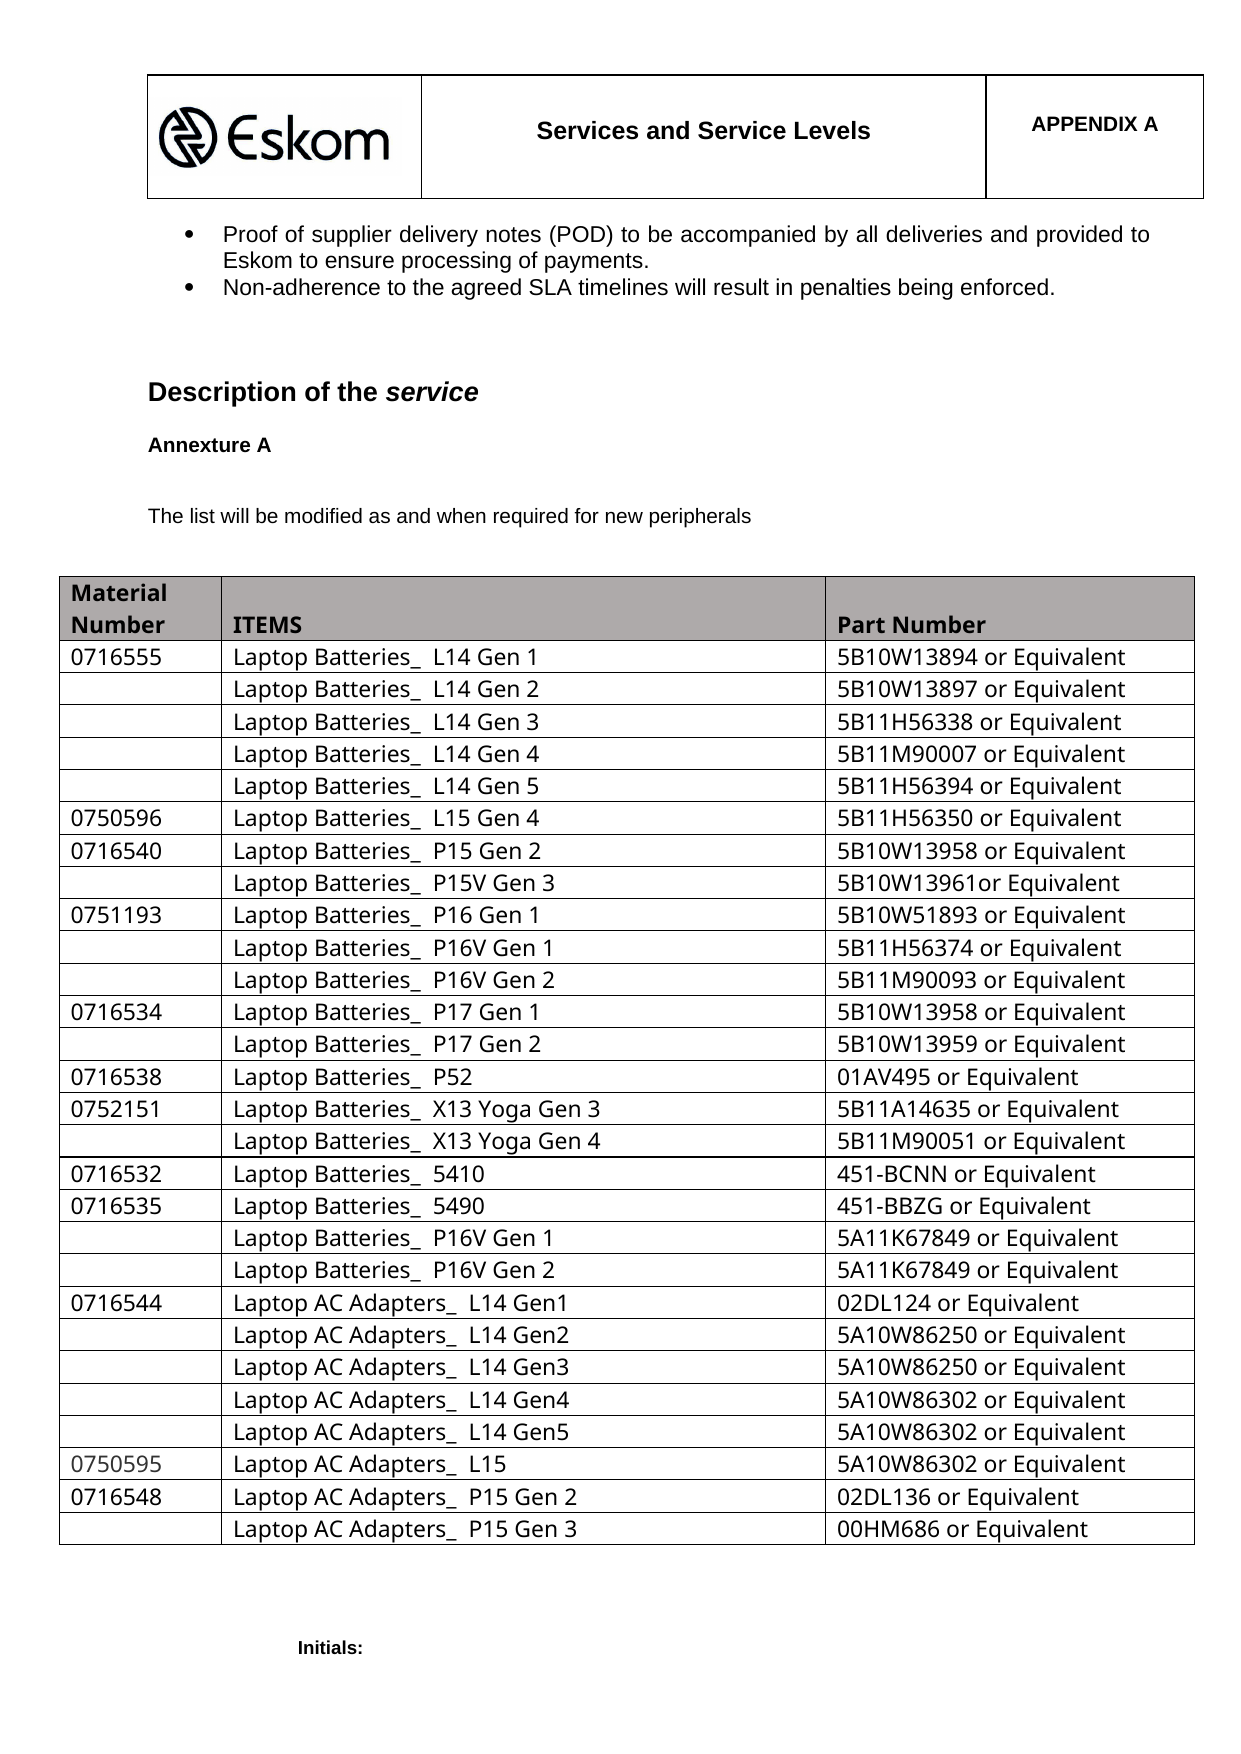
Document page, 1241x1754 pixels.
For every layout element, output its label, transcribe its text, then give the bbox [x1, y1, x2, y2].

list Non-adherence to the agreed SLA timelines will result in penalties being enforced. [185, 273, 1152, 300]
table_cell Laptop AC Adapters_ L14 Gen4 [222, 1384, 825, 1415]
table_cell 0716538 [60, 1061, 221, 1092]
table_cell Laptop Batteries_ P52 [222, 1061, 825, 1092]
table_cell 5B10W13897 or Equivalent [826, 673, 1194, 704]
table_cell [60, 1319, 221, 1350]
table_cell 5B11M90007 or Equivalent [826, 738, 1194, 769]
table_header Part Number [826, 577, 1194, 640]
table_cell 0716544 [60, 1287, 221, 1318]
table_cell 5B11M90051 or Equivalent [826, 1125, 1194, 1156]
table_cell 0716548 [60, 1480, 221, 1512]
table_cell Laptop AC Adapters_ L14 Gen3 [222, 1351, 825, 1382]
table_cell Laptop Batteries_ P16V Gen 2 [222, 1254, 825, 1286]
table_cell 5A10W86302 or Equivalent [826, 1416, 1194, 1447]
table_cell [60, 1125, 221, 1156]
table_header Material Number [60, 577, 221, 640]
table_cell 5B11H56338 or Equivalent [826, 705, 1194, 737]
table_cell 5B10W13961or Equivalent [826, 867, 1194, 898]
table_cell 0750595 [60, 1448, 221, 1479]
table_cell [60, 1513, 221, 1544]
table_cell 02DL136 or Equivalent [826, 1480, 1194, 1512]
table_cell 0752151 [60, 1093, 221, 1124]
table_cell Laptop Batteries_ P16V Gen 2 [222, 964, 825, 995]
table_cell [60, 1222, 221, 1253]
table_cell 5B11H56350 or Equivalent [826, 802, 1194, 833]
table_cell [60, 770, 221, 801]
table_cell Laptop Batteries_ P17 Gen 2 [222, 1028, 825, 1059]
table_cell 451-BBZG or Equivalent [826, 1190, 1194, 1221]
table_cell Laptop AC Adapters_ P15 Gen 3 [222, 1513, 825, 1544]
table_cell 5B11M90093 or Equivalent [826, 964, 1194, 995]
table_cell Laptop AC Adapters_ L15 [222, 1448, 825, 1479]
table_cell Laptop AC Adapters_ L14 Gen1 [222, 1287, 825, 1318]
table_cell 5A10W86250 or Equivalent [826, 1319, 1194, 1350]
table_cell Laptop Batteries_ L14 Gen 3 [222, 705, 825, 737]
table_cell 5B10W13958 or Equivalent [826, 835, 1194, 866]
table_cell Laptop AC Adapters_ L14 Gen2 [222, 1319, 825, 1350]
table_cell [60, 1028, 221, 1059]
table_cell 00HM686 or Equivalent [826, 1513, 1194, 1544]
table_cell [60, 931, 221, 963]
table_cell 0751193 [60, 899, 221, 930]
table_cell Laptop Batteries_ P17 Gen 1 [222, 996, 825, 1027]
table_cell [60, 673, 221, 704]
table_cell Laptop Batteries_ L14 Gen 5 [222, 770, 825, 801]
table_cell Laptop Batteries_ L15 Gen 4 [222, 802, 825, 833]
picture [148, 97, 403, 176]
table_cell [60, 964, 221, 995]
list Proof of supplier delivery notes (POD) to be accompanied by all deliveries and provided to Eskom to ensure processing of payments. [185, 221, 1152, 273]
table_cell 0716534 [60, 996, 221, 1027]
table_cell Laptop Batteries_ P16V Gen 1 [222, 931, 825, 963]
table_cell Laptop Batteries_ 5490 [222, 1190, 825, 1221]
table_cell [60, 867, 221, 898]
table_cell [60, 1351, 221, 1382]
table_cell Laptop Batteries_ X13 Yoga Gen 4 [222, 1125, 825, 1156]
table_cell [60, 1384, 221, 1415]
table_cell Laptop Batteries_ 5410 [222, 1158, 825, 1189]
table_header ITEMS [222, 577, 825, 640]
table_cell 5B10W13958 or Equivalent [826, 996, 1194, 1027]
table_cell 0716555 [60, 641, 221, 672]
table_cell [60, 1416, 221, 1447]
table_cell Laptop Batteries_ P15V Gen 3 [222, 867, 825, 898]
table_cell [60, 738, 221, 769]
table_cell 5B10W13894 or Equivalent [826, 641, 1194, 672]
table_cell 5B10W13959 or Equivalent [826, 1028, 1194, 1059]
table_cell 01AV495 or Equivalent [826, 1061, 1194, 1092]
table_cell [60, 705, 221, 737]
table_cell Laptop Batteries_ L14 Gen 4 [222, 738, 825, 769]
table_cell Laptop AC Adapters_ L14 Gen5 [222, 1416, 825, 1447]
table_cell [60, 1254, 221, 1286]
table_cell Laptop AC Adapters_ P15 Gen 2 [222, 1480, 825, 1512]
table_cell 5A11K67849 or Equivalent [826, 1254, 1194, 1286]
table_cell 5A11K67849 or Equivalent [826, 1222, 1194, 1253]
table_cell 451-BCNN or Equivalent [826, 1158, 1194, 1189]
table_cell 5B11H56394 or Equivalent [826, 770, 1194, 801]
table_cell 0716535 [60, 1190, 221, 1221]
text The list will be modified as and when required for new peripherals [148, 504, 1152, 528]
table_cell Laptop Batteries_ X13 Yoga Gen 3 [222, 1093, 825, 1124]
table_cell 0716532 [60, 1158, 221, 1189]
text Annexture A [148, 432, 1152, 456]
table_cell 5B10W51893 or Equivalent [826, 899, 1194, 930]
table_cell 5A10W86250 or Equivalent [826, 1351, 1194, 1382]
table_cell 5B11A14635 or Equivalent [826, 1093, 1194, 1124]
table_cell Laptop Batteries_ L14 Gen 2 [222, 673, 825, 704]
table_cell Laptop Batteries_ P16 Gen 1 [222, 899, 825, 930]
table_cell Laptop Batteries_ P16V Gen 1 [222, 1222, 825, 1253]
table_cell 0750596 [60, 802, 221, 833]
table_cell Laptop Batteries_ L14 Gen 1 [222, 641, 825, 672]
table_cell 0716540 [60, 835, 221, 866]
table_cell Laptop Batteries_ P15 Gen 2 [222, 835, 825, 866]
table_cell 5A10W86302 or Equivalent [826, 1384, 1194, 1415]
table_cell 02DL124 or Equivalent [826, 1287, 1194, 1318]
subtitle Description of the service [148, 376, 1152, 407]
table_cell 5B11H56374 or Equivalent [826, 931, 1194, 963]
table_cell 5A10W86302 or Equivalent [826, 1448, 1194, 1479]
